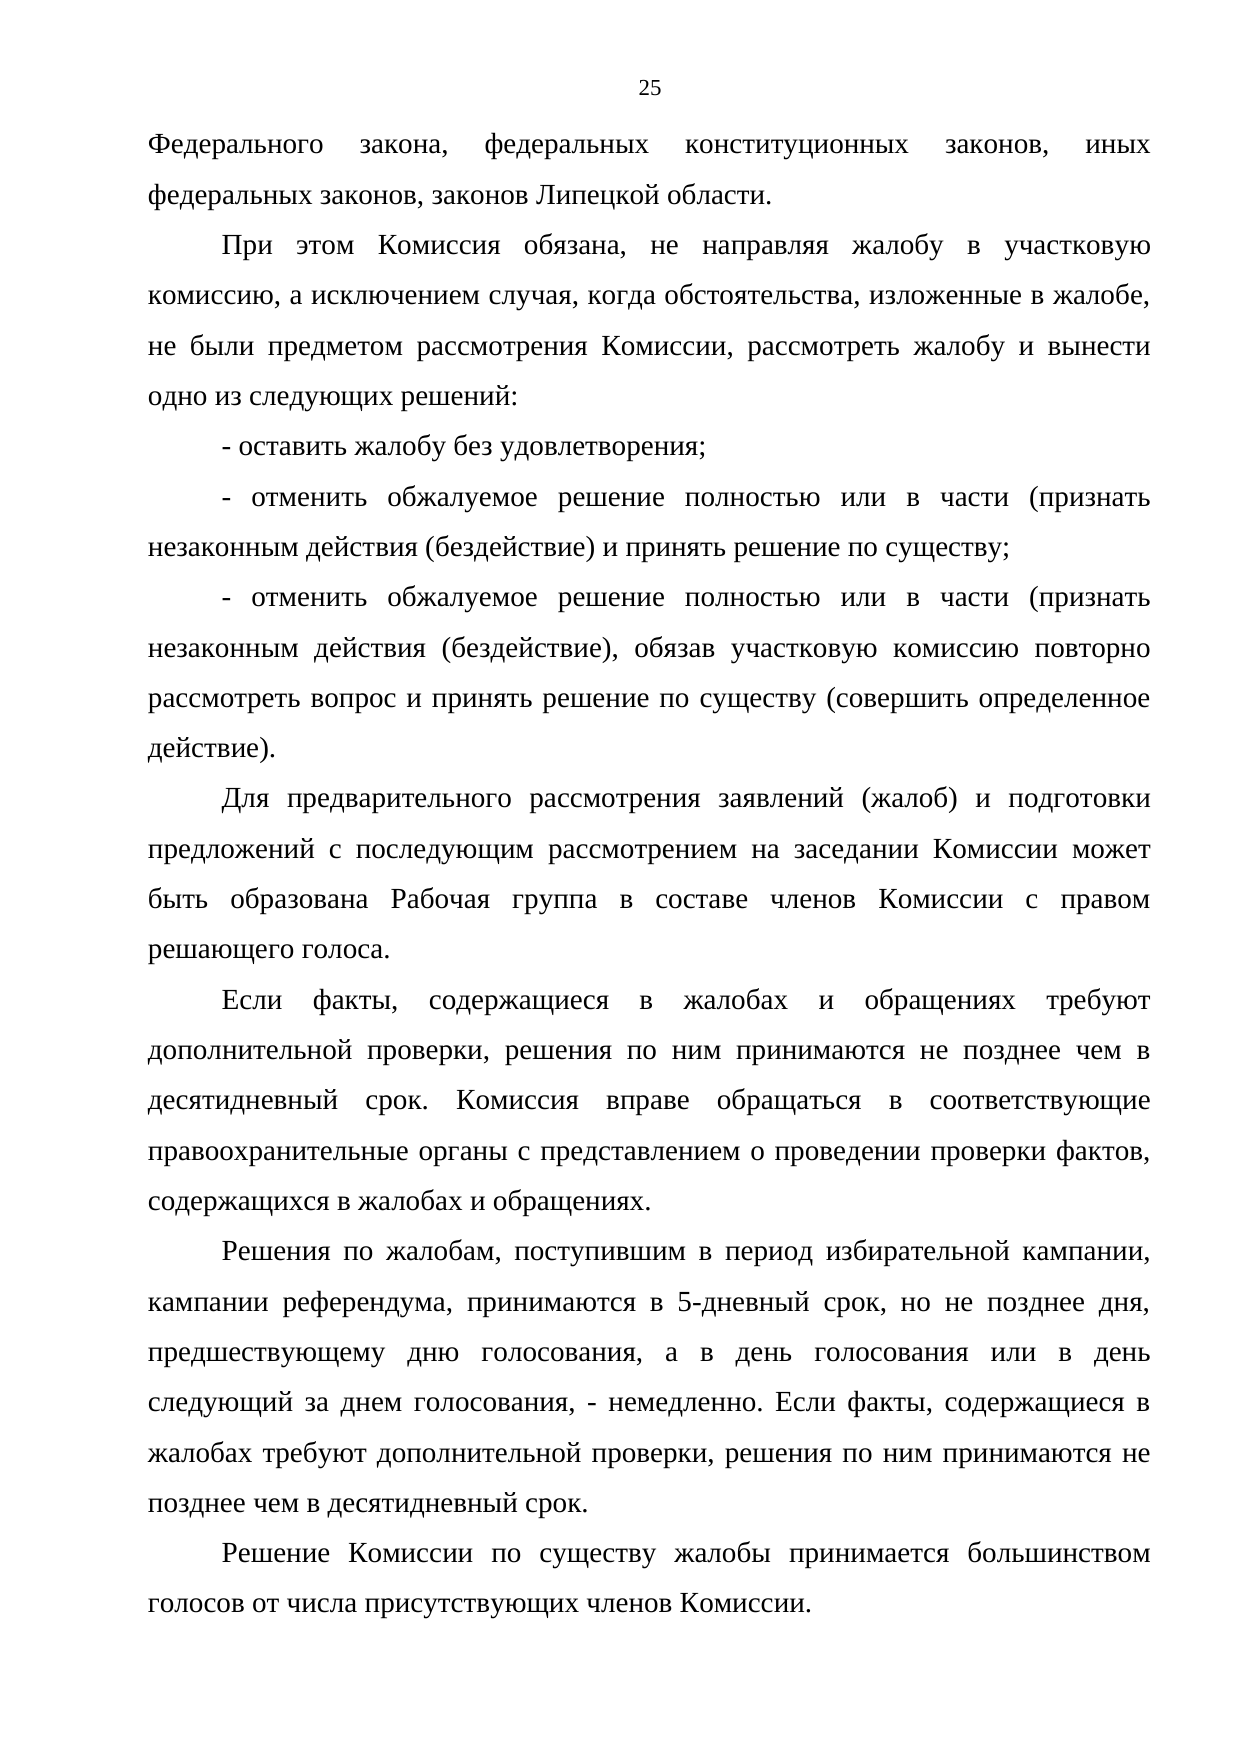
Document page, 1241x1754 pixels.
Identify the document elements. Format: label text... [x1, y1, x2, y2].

text Если факты, содержащиеся в жалобах и обращениях требуют дополнительной проверки, решения по ним принимаются не позднее чем в десятидневный срок. Комиссия вправе обращаться в соответствующие правоохранительные органы с представлением о проведении проверки фактов, содержащихся в жалобах и обращениях. [148, 982, 1152, 1217]
text Для предварительного рассмотрения заявлений (жалоб) и подготовки предложений с последующим рассмотрением на заседании Комиссии может быть образована Рабочая группа в составе членов Комиссии с правом решающего голоса. [148, 781, 1152, 965]
text - оставить жалобу без удовлетворения; [148, 428, 1152, 462]
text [148, 127, 1152, 210]
text Решения по жалобам, поступившим в период избирательной кампании, кампании референдума, принимаются в 5-дневный срок, но не позднее дня, предшествующему дню голосования, а в день голосования или в день следующий за днем голосования, - немедленно. Если факты, содержащиеся в жалобах требуют дополнительной проверки, решения по ним принимаются не позднее чем в десятидневный срок. [148, 1233, 1152, 1518]
text Решение Комиссии по существу жалобы принимается большинством голосов от числа присутствующих членов Комиссии. [148, 1535, 1152, 1619]
text - отменить обжалуемое решение полностью или в части (признать незаконным действия (бездействие), обязав участковую комиссию повторно рассмотреть вопрос и принять решение по существу (совершить определенное действие). [148, 579, 1152, 764]
text При этом Комиссия обязана, не направляя жалобу в участковую комиссию, а исключением случая, когда обстоятельства, изложенные в жалобе, не были предметом рассмотрения Комиссии, рассмотреть жалобу и вынести одно из следующих решений: [148, 227, 1152, 412]
text - отменить обжалуемое решение полностью или в части (признать незаконным действия (бездействие) и принять решение по существу; [148, 479, 1152, 563]
